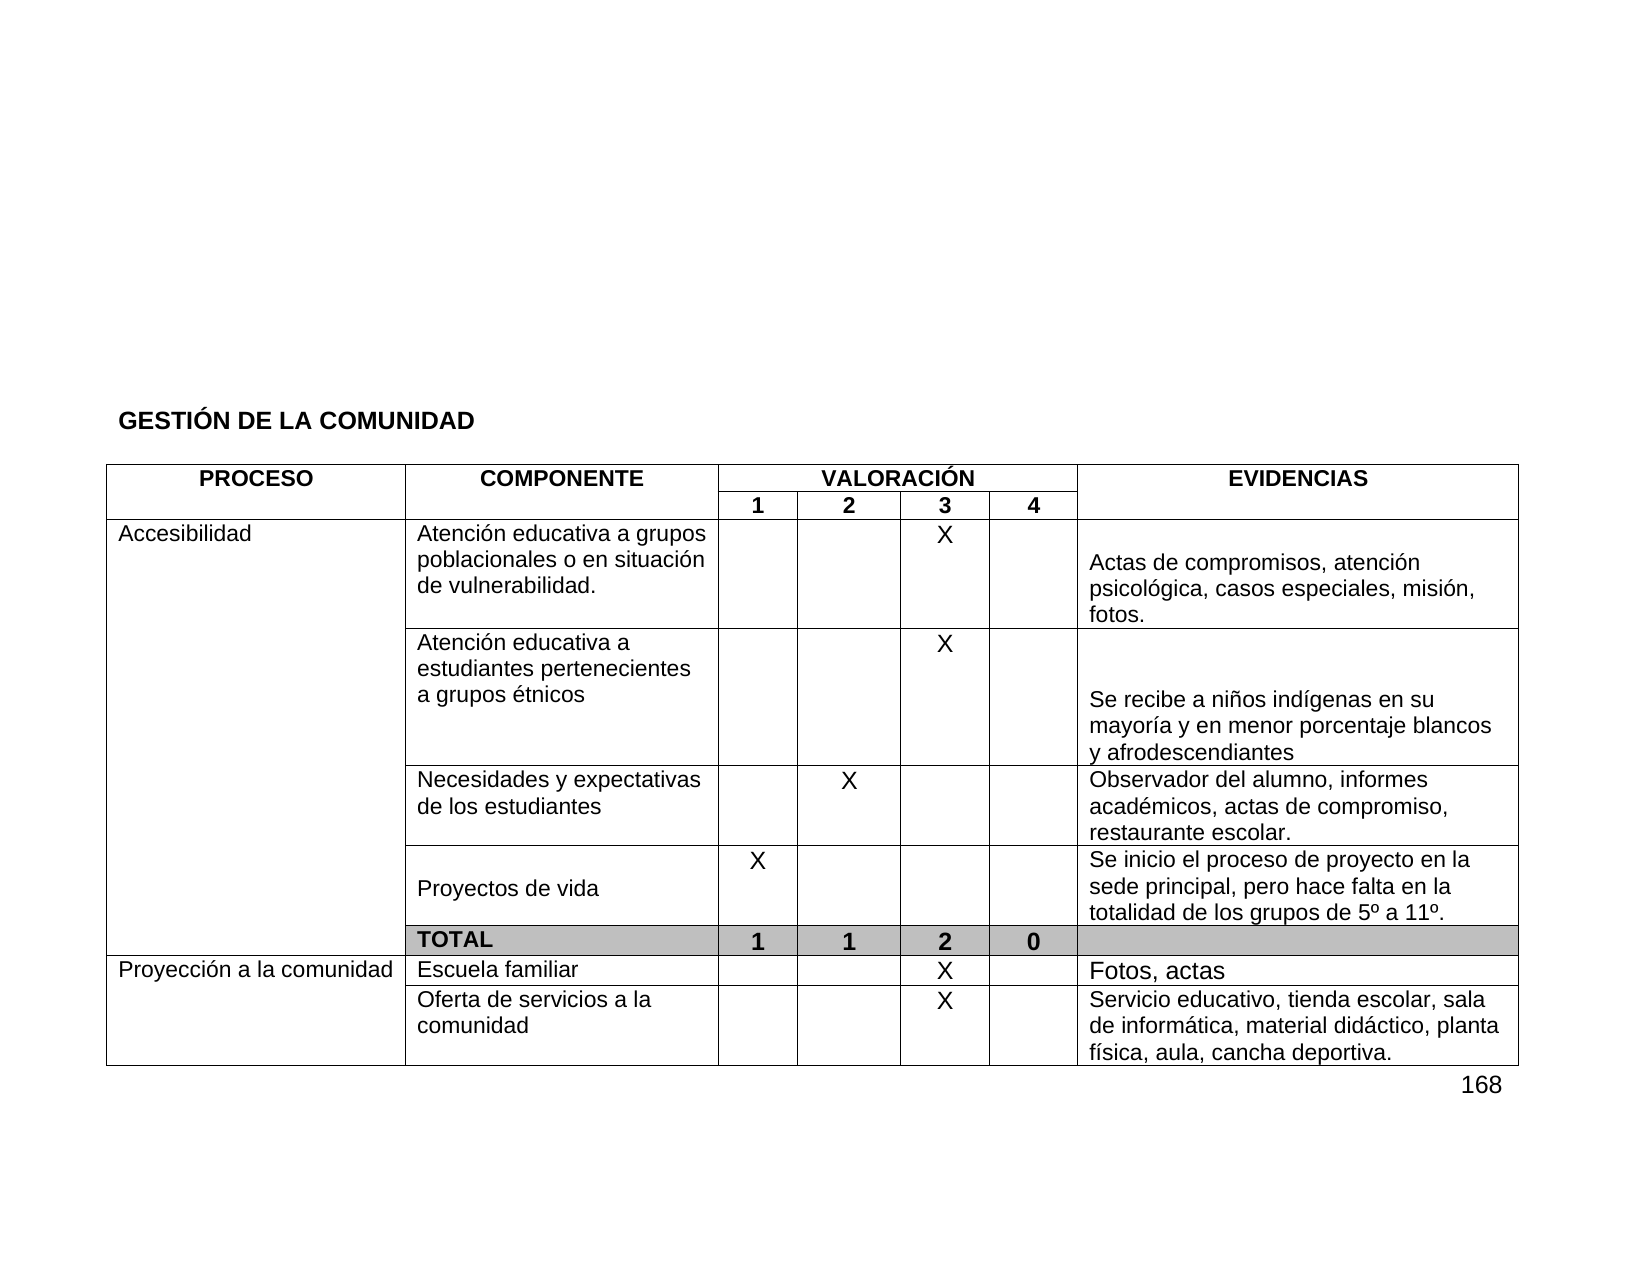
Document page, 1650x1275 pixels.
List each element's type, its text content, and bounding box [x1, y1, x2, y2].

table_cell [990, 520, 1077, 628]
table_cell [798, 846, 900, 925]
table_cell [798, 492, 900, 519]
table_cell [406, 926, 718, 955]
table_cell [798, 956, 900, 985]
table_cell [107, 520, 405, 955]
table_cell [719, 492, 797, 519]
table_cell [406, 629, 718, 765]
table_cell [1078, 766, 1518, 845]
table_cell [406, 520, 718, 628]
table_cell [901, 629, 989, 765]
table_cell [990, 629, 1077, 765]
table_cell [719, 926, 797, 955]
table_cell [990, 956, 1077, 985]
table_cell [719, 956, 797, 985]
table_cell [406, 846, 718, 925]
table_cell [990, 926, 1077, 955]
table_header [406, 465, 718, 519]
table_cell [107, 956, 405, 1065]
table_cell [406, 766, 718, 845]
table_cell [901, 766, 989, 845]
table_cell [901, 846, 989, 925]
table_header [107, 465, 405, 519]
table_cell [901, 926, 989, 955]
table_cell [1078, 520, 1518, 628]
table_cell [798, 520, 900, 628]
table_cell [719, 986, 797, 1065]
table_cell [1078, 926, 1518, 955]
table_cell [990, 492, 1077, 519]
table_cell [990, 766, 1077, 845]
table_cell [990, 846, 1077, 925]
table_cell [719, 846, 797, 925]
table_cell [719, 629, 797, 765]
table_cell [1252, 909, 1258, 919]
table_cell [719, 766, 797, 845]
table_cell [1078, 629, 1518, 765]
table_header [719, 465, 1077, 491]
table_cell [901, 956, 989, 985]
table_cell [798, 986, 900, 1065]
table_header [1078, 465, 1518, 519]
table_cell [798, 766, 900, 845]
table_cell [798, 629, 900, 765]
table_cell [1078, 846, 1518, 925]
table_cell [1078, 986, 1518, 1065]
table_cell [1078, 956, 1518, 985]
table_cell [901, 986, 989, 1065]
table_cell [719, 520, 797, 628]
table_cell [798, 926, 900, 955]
text GESTIÓN DE LA COMUNIDAD [118, 406, 1502, 435]
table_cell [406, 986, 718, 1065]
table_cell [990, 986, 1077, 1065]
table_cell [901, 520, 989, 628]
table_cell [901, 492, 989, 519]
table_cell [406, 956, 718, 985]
